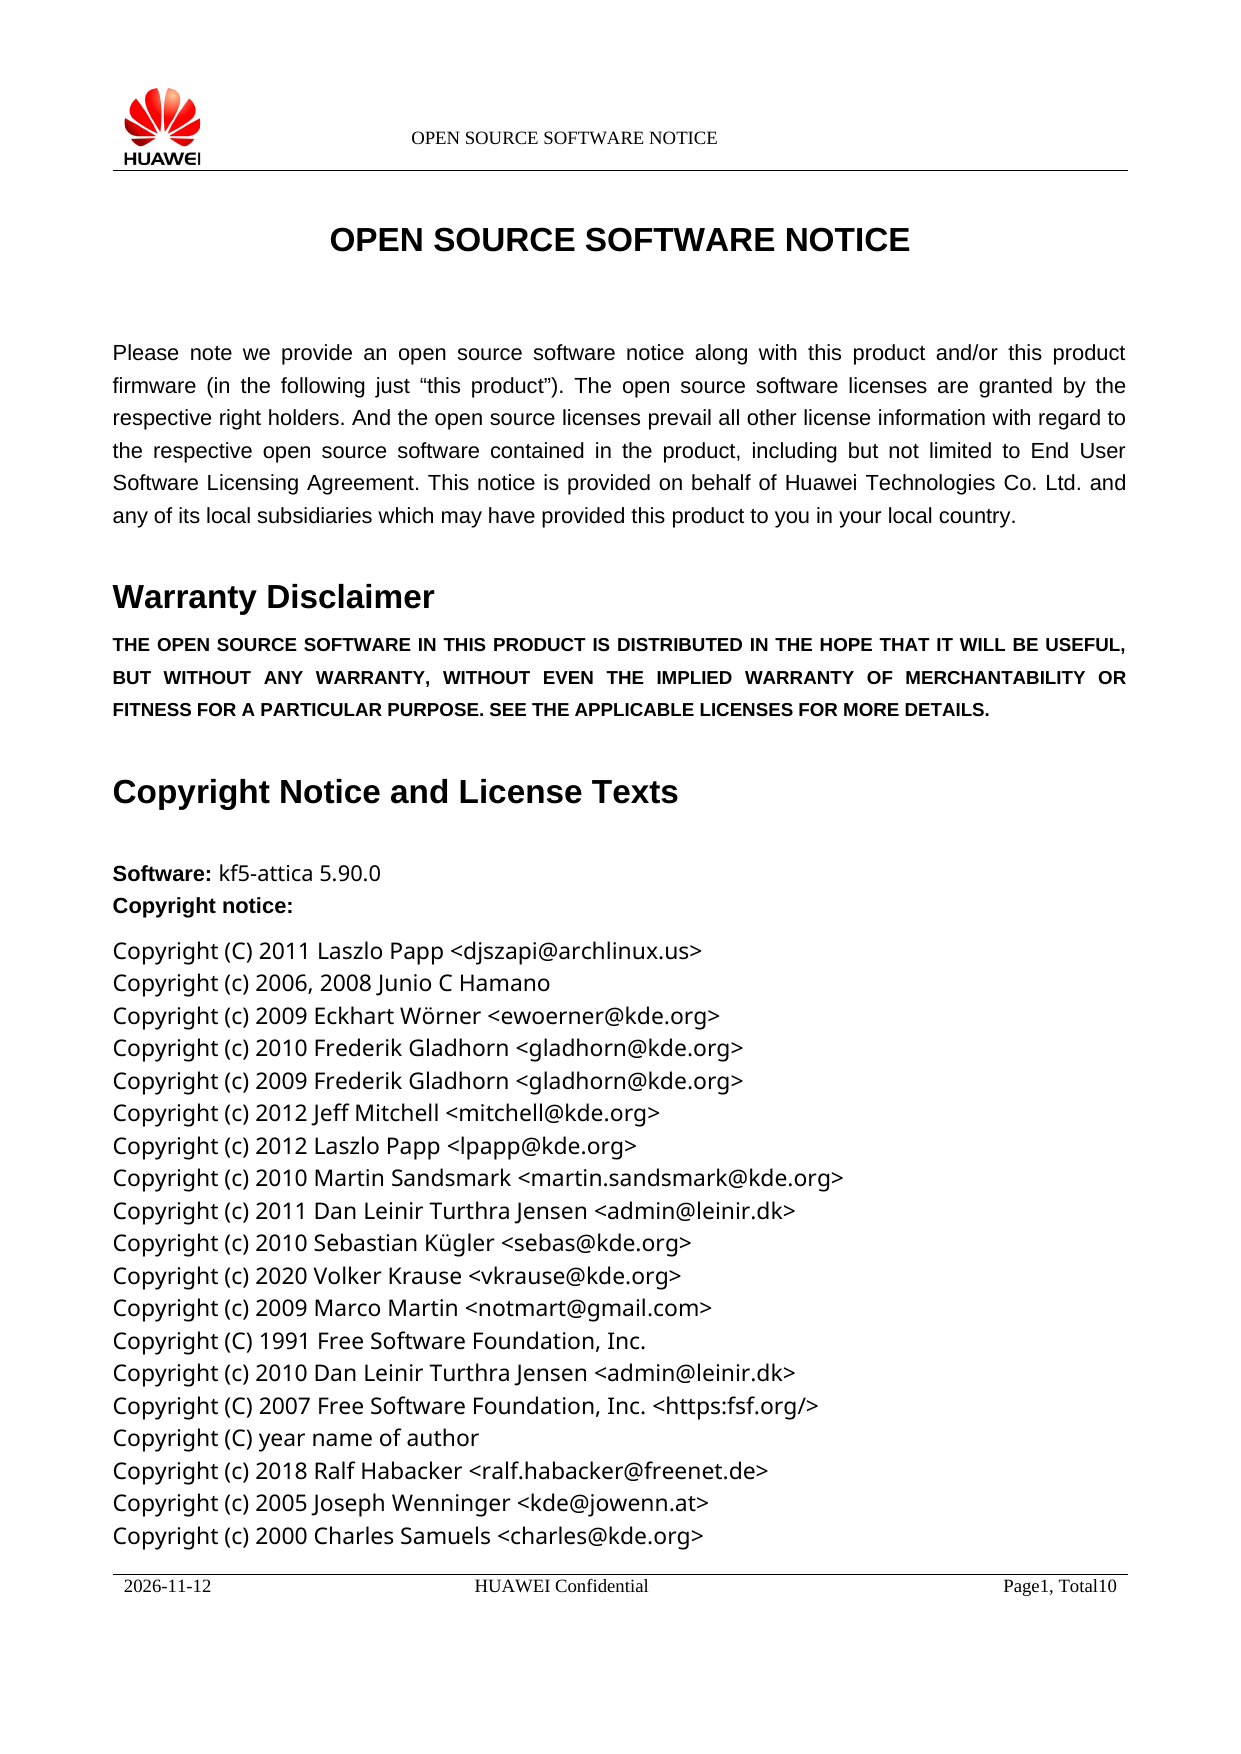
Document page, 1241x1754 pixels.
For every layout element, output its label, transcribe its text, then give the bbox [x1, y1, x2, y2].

text Warranty Disclaimer [112, 564, 1128, 629]
text Please note we provide an open source software notice along with this product and/or this product firmware (in the following just “this product”). The open source software licenses are granted by the respective right holders. And the open source licenses prevail all other license information with regard to the respective open source software contained in the product, including but not limited to End User Software Licensing Agreement. This notice is provided on behalf of Huawei Technologies Co. Ltd. and any of its local subsidiaries which may have provided this product to you in your local country. [112, 336, 1128, 531]
text OPEN SOURCE SOFTWARE NOTICE [112, 206, 1128, 271]
picture [124, 88, 201, 165]
title Software: kf5-attica 5.90.0 [112, 856, 1128, 889]
text Copyright Notice and License Texts [112, 759, 1128, 824]
text The open source software in this product is distributed in the hope that it will be useful, but WITHOUT ANY WARRANTY, without even the implied warranty of MERCHANTABILITY or FITNESS FOR A PARTICULAR PURPOSE. See the applicable licenses for more details. [112, 629, 1128, 726]
text Copyright notice: [112, 889, 1128, 921]
